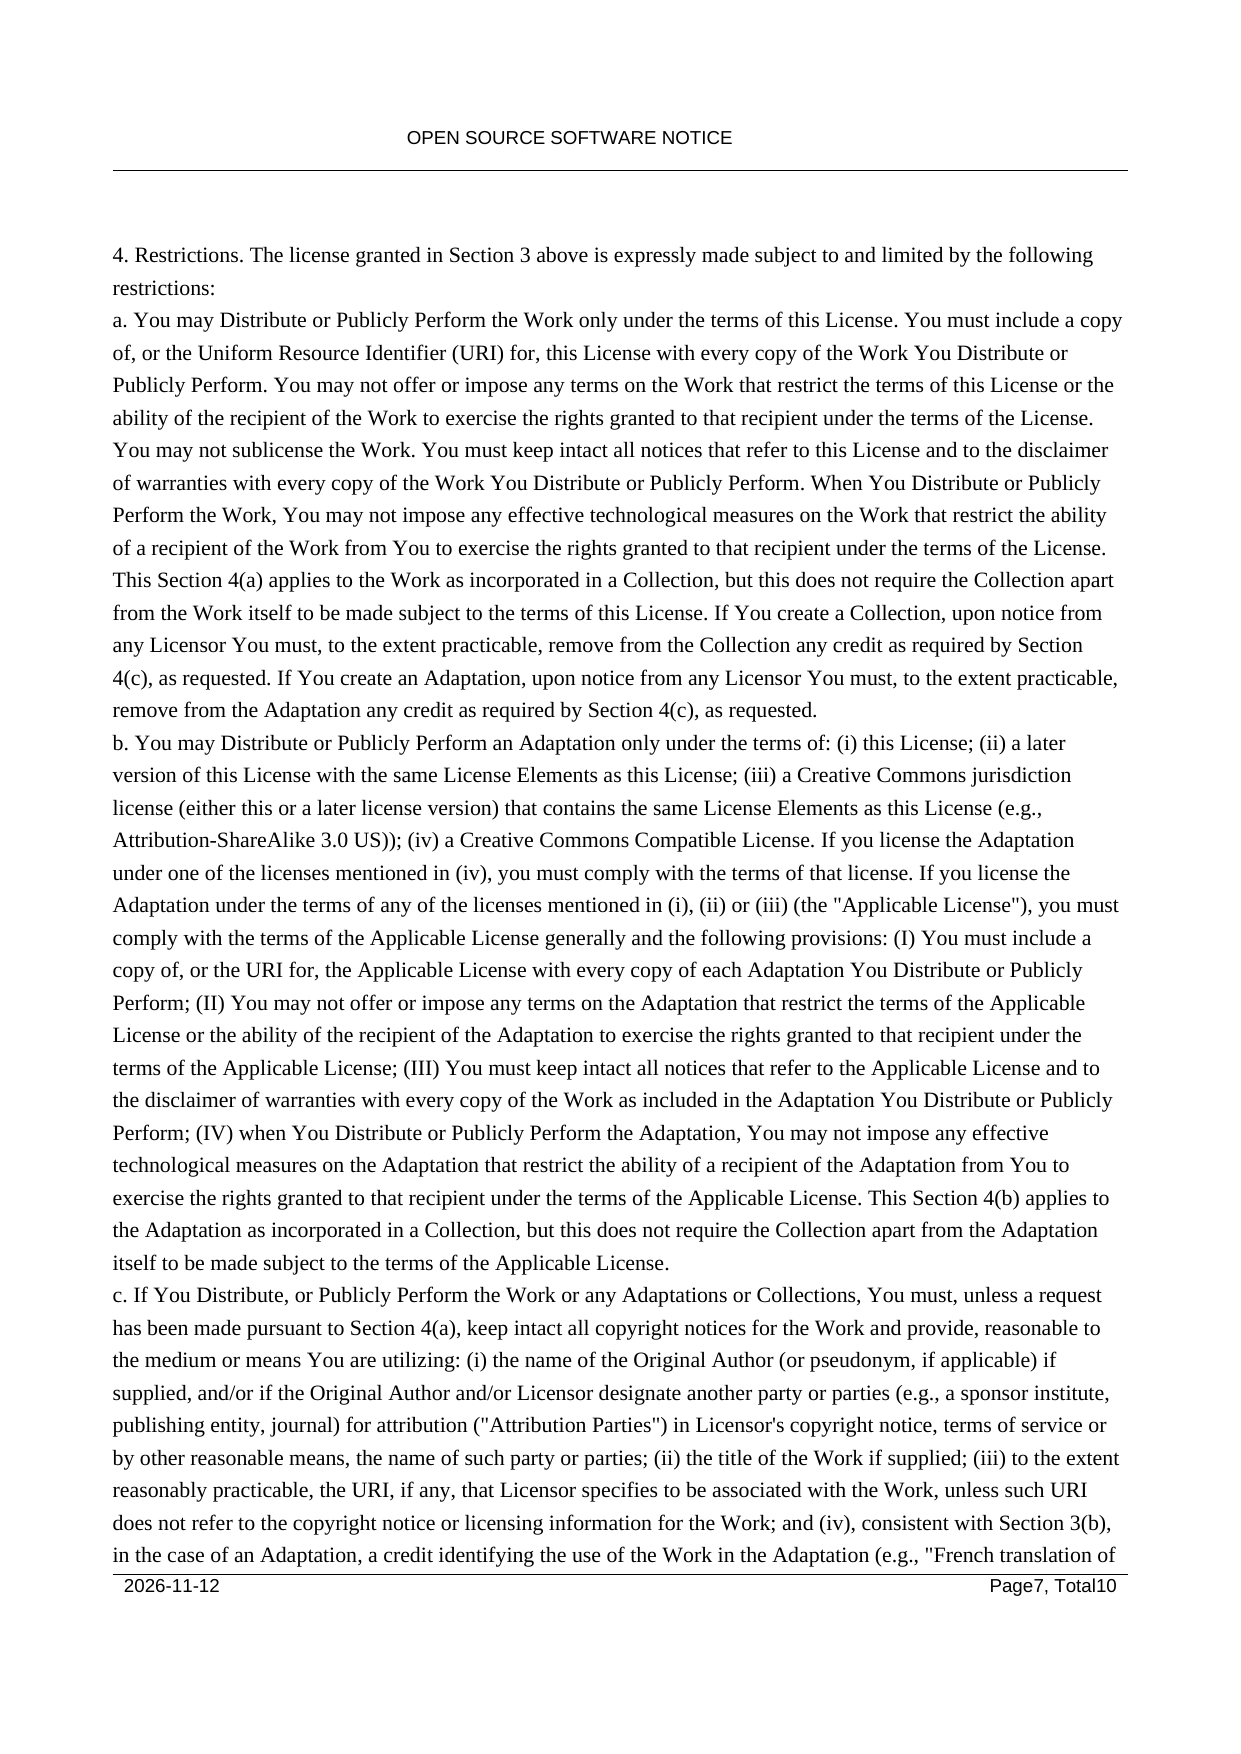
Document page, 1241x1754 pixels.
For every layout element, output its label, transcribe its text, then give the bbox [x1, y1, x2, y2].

text a. You may Distribute or Publicly Perform the Work only under the terms of this License. You must include a copy of, or the Uniform Resource Identifier (URI) for, this License with every copy of the Work You Distribute or Publicly Perform. You may not offer or impose any terms on the Work that restrict the terms of this License or the ability of the recipient of the Work to exercise the rights granted to that recipient under the terms of the License. You may not sublicense the Work. You must keep intact all notices that refer to this License and to the disclaimer of warranties with every copy of the Work You Distribute or Publicly Perform. When You Distribute or Publicly Perform the Work, You may not impose any effective technological measures on the Work that restrict the ability of a recipient of the Work from You to exercise the rights granted to that recipient under the terms of the License. This Section 4(a) applies to the Work as incorporated in a Collection, but this does not require the Collection apart from the Work itself to be made subject to the terms of this License. If You create a Collection, upon notice from any Licensor You must, to the extent practicable, remove from the Collection any credit as required by Section 4(c), as requested. If You create an Adaptation, upon notice from any Licensor You must, to the extent practicable, remove from the Adaptation any credit as required by Section 4(c), as requested. [112, 304, 1128, 726]
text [112, 1279, 1128, 1571]
text 4. Restrictions. The license granted in Section 3 above is expressly made subject to and limited by the following restrictions: [112, 239, 1128, 304]
text b. You may Distribute or Publicly Perform an Adaptation only under the terms of: (i) this License; (ii) a later version of this License with the same License Elements as this License; (iii) a Creative Commons jurisdiction license (either this or a later license version) that contains the same License Elements as this License (e.g., Attribution-ShareAlike 3.0 US)); (iv) a Creative Commons Compatible License. If you license the Adaptation under one of the licenses mentioned in (iv), you must comply with the terms of that license. If you license the Adaptation under the terms of any of the licenses mentioned in (i), (ii) or (iii) (the "Applicable License"), you must comply with the terms of the Applicable License generally and the following provisions: (I) You must include a copy of, or the URI for, the Applicable License with every copy of each Adaptation You Distribute or Publicly Perform; (II) You may not offer or impose any terms on the Adaptation that restrict the terms of the Applicable License or the ability of the recipient of the Adaptation to exercise the rights granted to that recipient under the terms of the Applicable License; (III) You must keep intact all notices that refer to the Applicable License and to the disclaimer of warranties with every copy of the Work as included in the Adaptation You Distribute or Publicly Perform; (IV) when You Distribute or Publicly Perform the Adaptation, You may not impose any effective technological measures on the Adaptation that restrict the ability of a recipient of the Adaptation from You to exercise the rights granted to that recipient under the terms of the Applicable License. This Section 4(b) applies to the Adaptation as incorporated in a Collection, but this does not require the Collection apart from the Adaptation itself to be made subject to the terms of the Applicable License. [112, 726, 1128, 1279]
